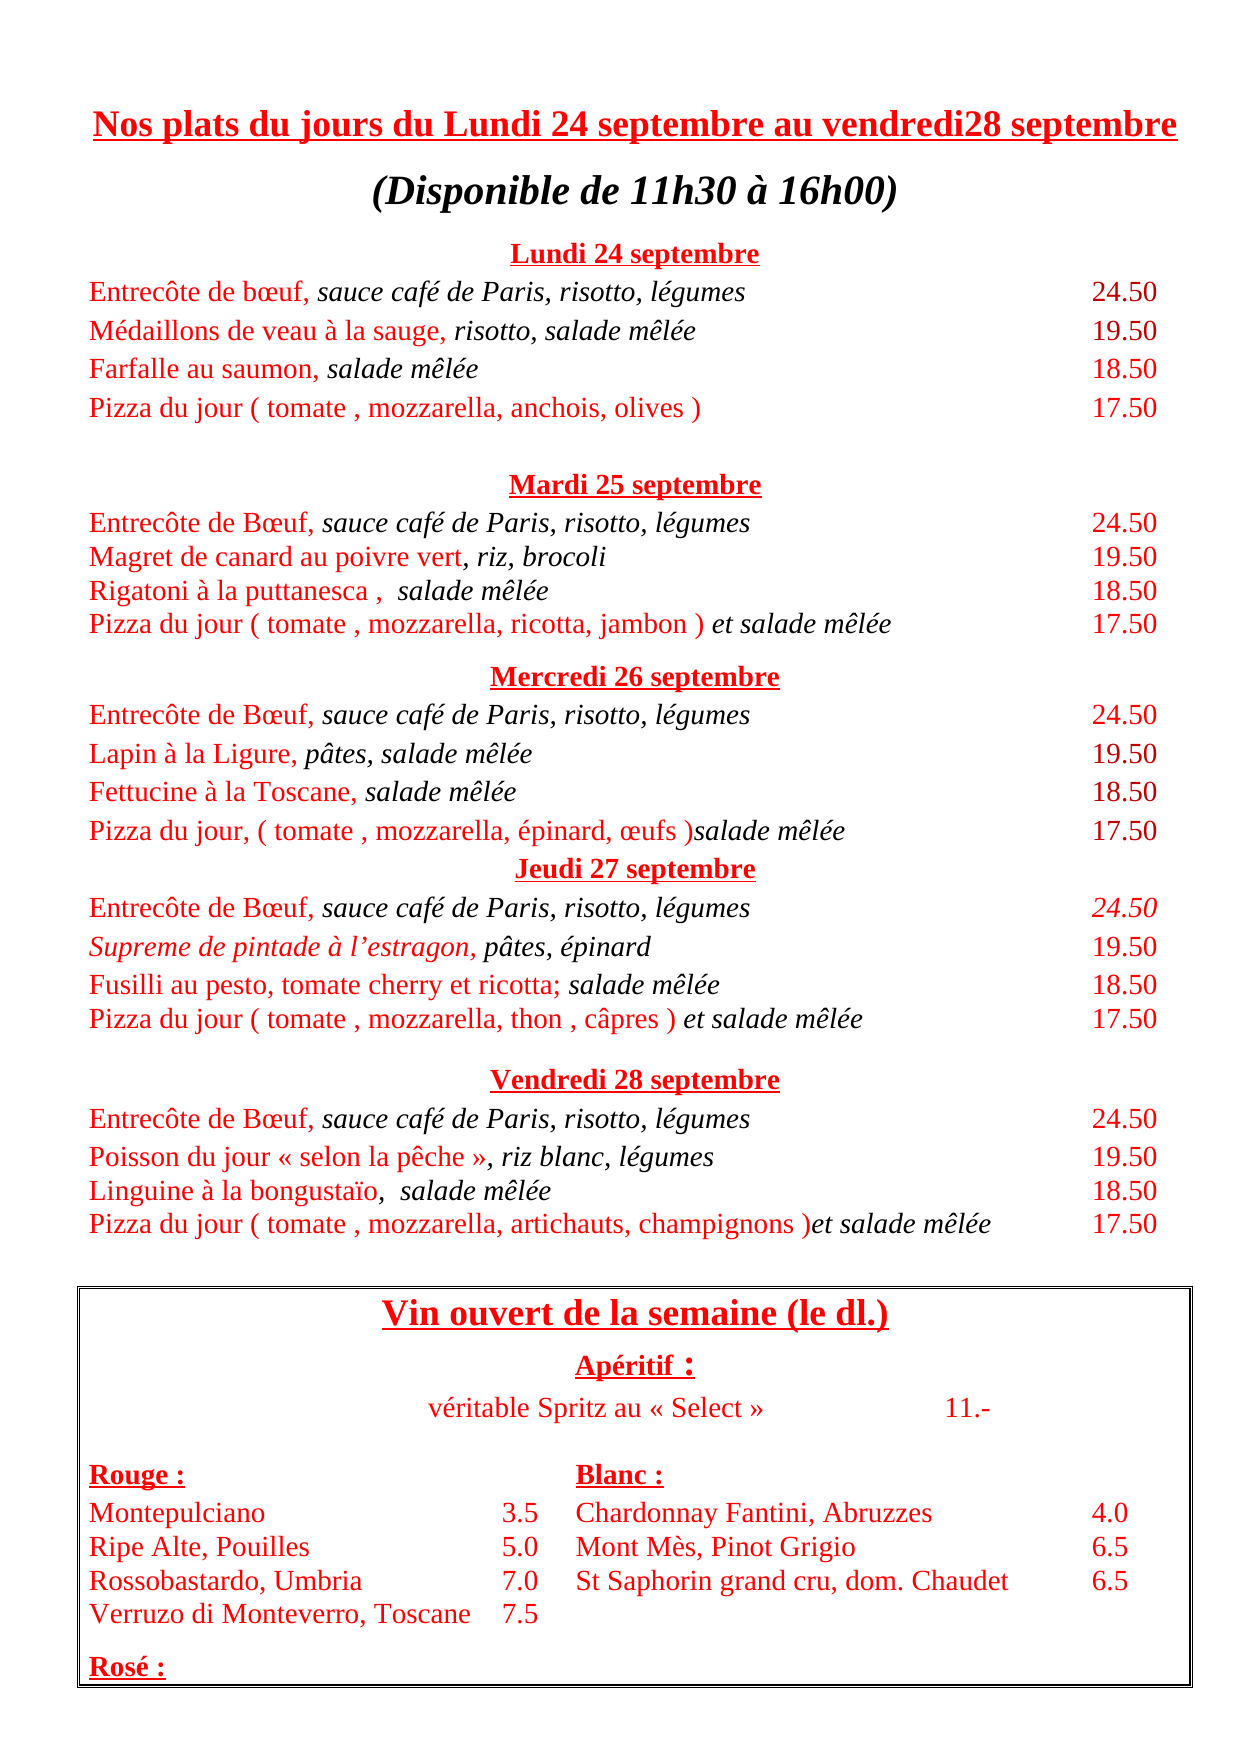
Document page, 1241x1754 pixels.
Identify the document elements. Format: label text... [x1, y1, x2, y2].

text Pizza du jour, ( tomate , mozzarella, épinard, œufs )salade mêlée 17.50 [89, 813, 1181, 847]
text Lapin à la Ligure, pâtes, salade mêlée 19.50 [89, 736, 1181, 769]
text (Disponible de 11h30 à 16h00) [89, 166, 1181, 214]
text Apéritif : [80, 1335, 1189, 1383]
text Vin ouvert de la semaine (le dl.) [80, 1289, 1189, 1334]
text Farfalle au saumon, salade mêlée 18.50 [89, 351, 1181, 385]
text Rosé : [80, 1644, 1189, 1684]
text Fusilli au pesto, tomate cherry et ricotta; salade mêlée 18.50 [89, 967, 1181, 1001]
text Médaillons de veau à la sauge, risotto, salade mêlée 19.50 [89, 313, 1181, 346]
text Supreme de pintade à l’estragon, pâtes, épinard 19.50 [89, 929, 1181, 962]
text Mercredi 26 septembre [89, 659, 1181, 692]
text Entrecôte de Bœuf, sauce café de Paris, risotto, légumes 24.50 [89, 506, 1181, 539]
text Pizza du jour ( tomate , mozzarella, artichauts, champignons )et salade mêlée 17.50 [89, 1206, 1181, 1240]
text Magret de canard au poivre vert, riz, brocoli 19.50 [89, 539, 1181, 573]
text Rouge : Blanc : [80, 1452, 1189, 1490]
text Montepulciano 3.5 Chardonnay Fantini, Abruzzes 4.0 [80, 1490, 1189, 1524]
text Verruzo di Monteverro, Toscane 7.5 [80, 1591, 1189, 1630]
text Rigatoni à la puttanesca , salade mêlée 18.50 [89, 573, 1181, 606]
text Lundi 24 septembre [89, 236, 1181, 269]
text Fettucine à la Toscane, salade mêlée 18.50 [89, 774, 1181, 808]
text Vendredi 28 septembre [89, 1062, 1181, 1096]
text Poisson du jour « selon la pêche », riz blanc, légumes 19.50 Linguine à la bongustaïo, salade mêlée 18.50 [89, 1139, 1181, 1206]
text Nos plats du jours du Lundi 24 septembre au vendredi28 septembre [89, 102, 1181, 145]
text Entrecôte de Bœuf, sauce café de Paris, risotto, légumes 24.50 [89, 1101, 1181, 1134]
text Jeudi 27 septembre [89, 852, 1181, 885]
text Pizza du jour ( tomate , mozzarella, ricotta, jambon ) et salade mêlée 17.50 [89, 606, 1181, 640]
text Entrecôte de bœuf, sauce café de Paris, risotto, légumes 24.50 [59, 274, 1181, 308]
text Pizza du jour ( tomate , mozzarella, anchois, olives ) 17.50 [89, 390, 1181, 423]
text Mardi 25 septembre [89, 467, 1181, 501]
text Entrecôte de Bœuf, sauce café de Paris, risotto, légumes 24.50 [89, 890, 1181, 924]
text Ripe Alte, Pouilles 5.0 Mont Mès, Pinot Grigio 6.5 Rossobastardo, Umbria 7.0 St Saphorin grand cru, dom. Chaudet 6.5 [80, 1524, 1189, 1591]
text Entrecôte de Bœuf, sauce café de Paris, risotto, légumes 24.50 [89, 697, 1181, 731]
text véritable Spritz au « Select » 11.- [80, 1385, 1189, 1423]
text Pizza du jour ( tomate , mozzarella, thon , câpres ) et salade mêlée 17.50 [89, 1001, 1181, 1034]
